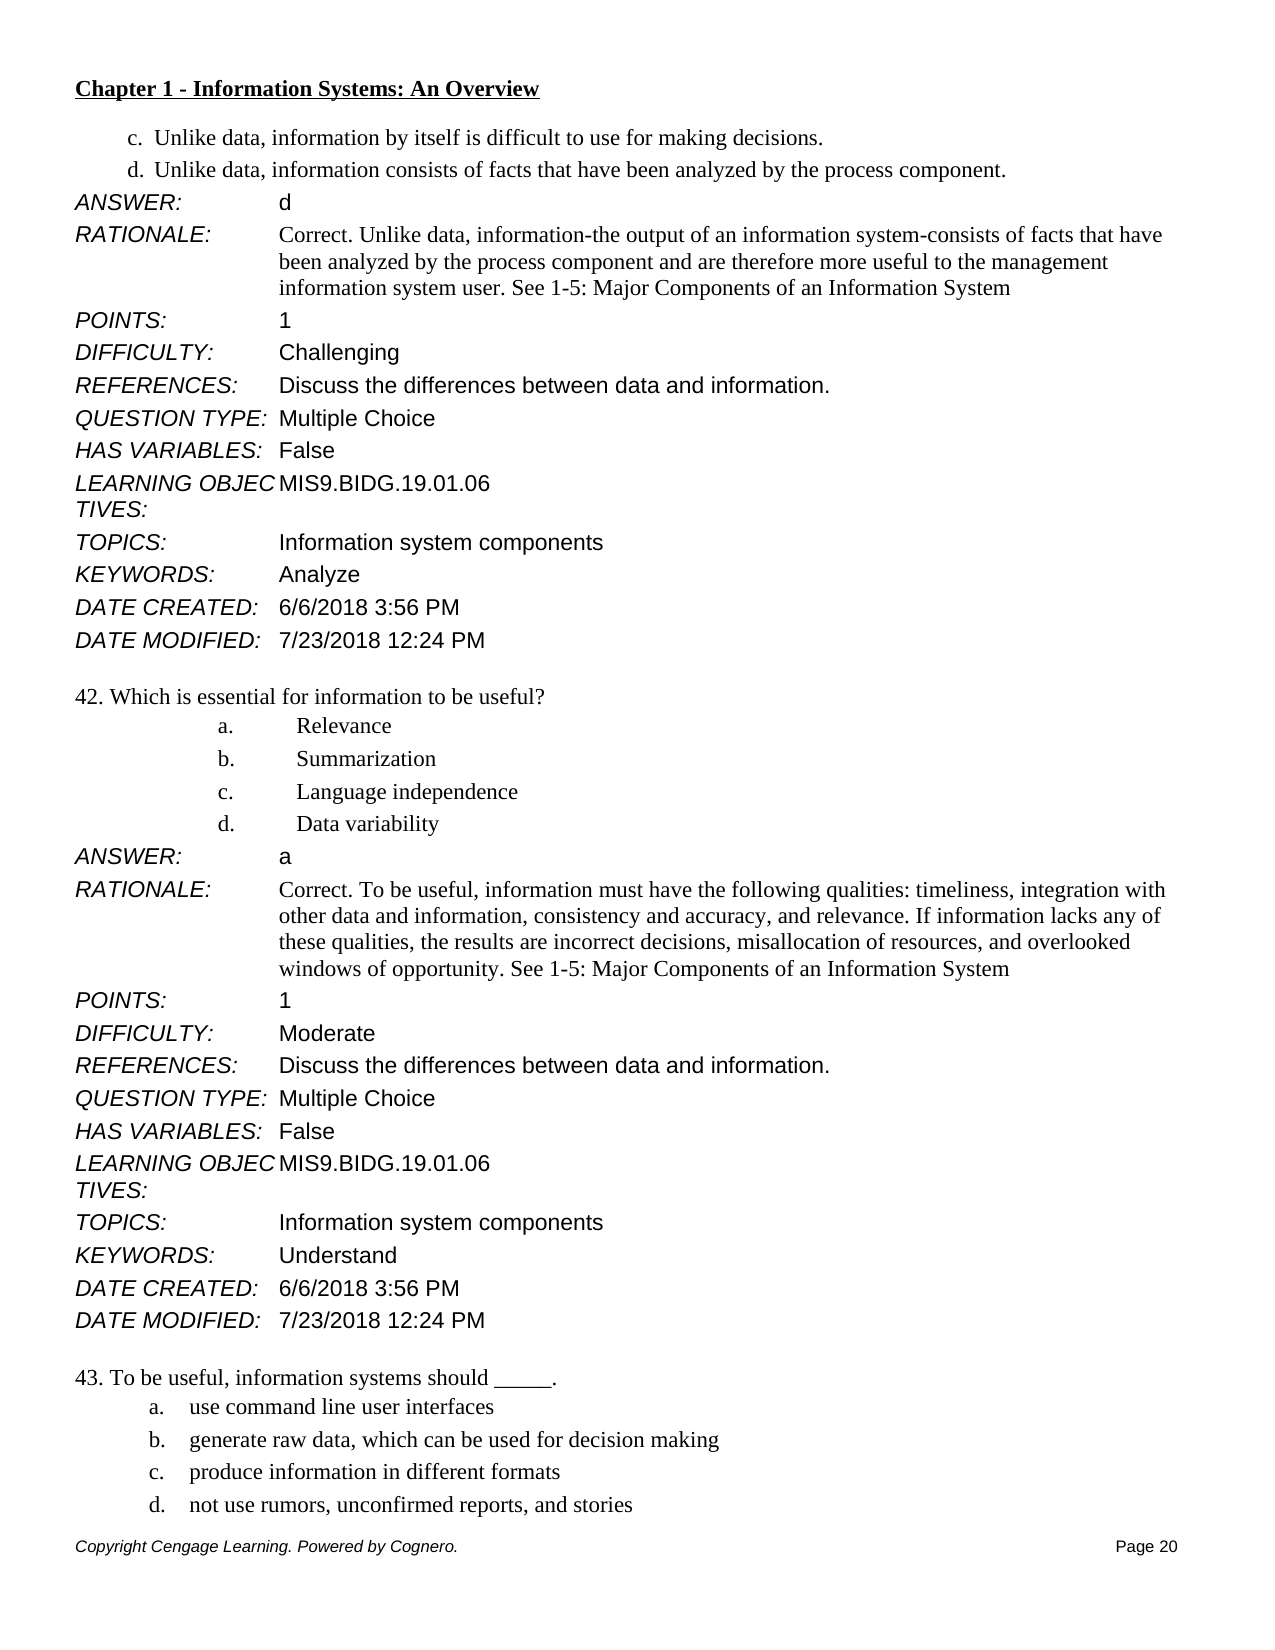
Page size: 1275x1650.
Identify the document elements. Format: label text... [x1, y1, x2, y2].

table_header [75, 1364, 1200, 1520]
table_header 42. Which is essential for information to be useful? [75, 683, 1200, 1337]
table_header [75, 121, 1200, 656]
